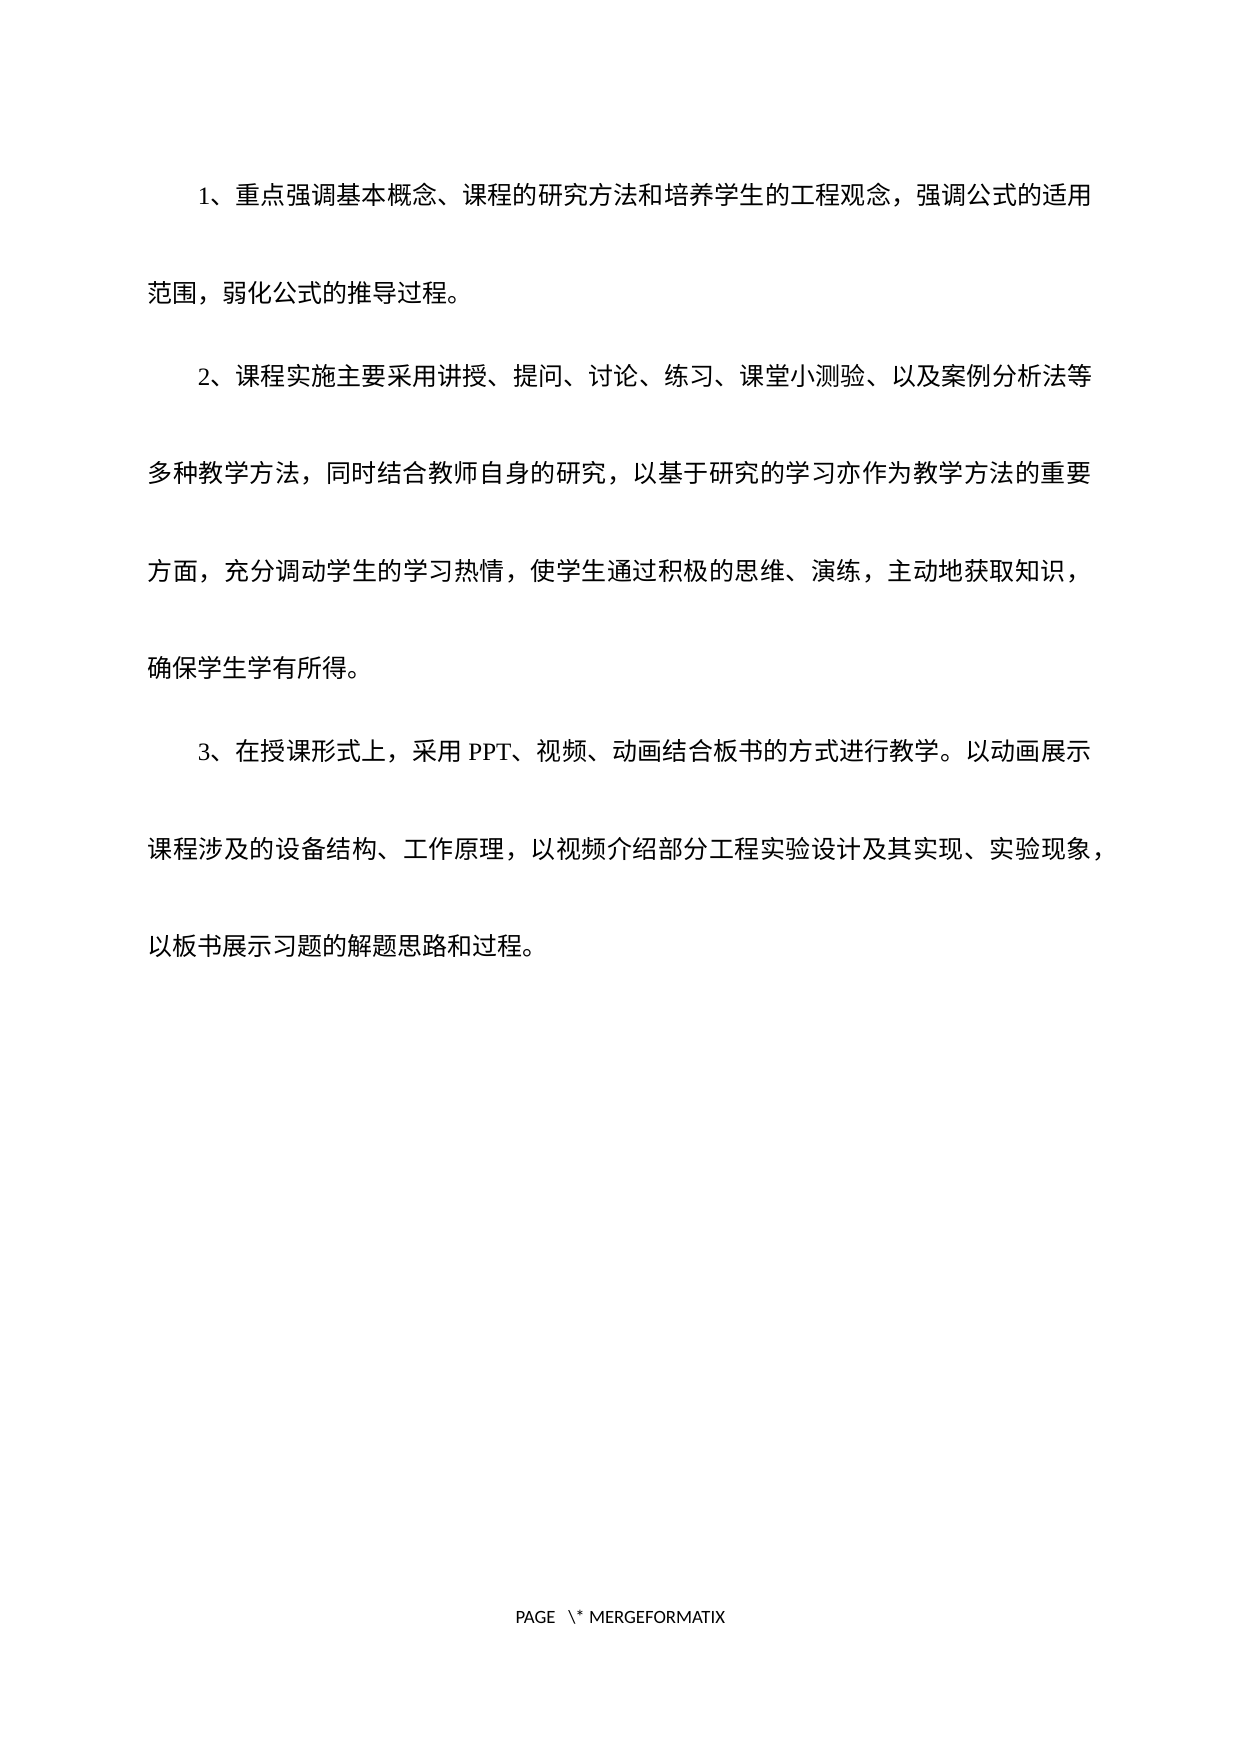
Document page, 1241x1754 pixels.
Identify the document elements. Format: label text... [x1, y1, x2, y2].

text 2、课程实施主要采用讲授、提问、讨论、练习、课堂小测验、以及案例分析法等多种教学方法，同时结合教师自身的研究，以基于研究的学习亦作为教学方法的重要方面，充分调动学生的学习热情，使学生通过积极的思维、演练，主动地获取知识，确保学生学有所得。 [148, 342, 1092, 699]
text 1、重点强调基本概念、课程的研究方法和培养学生的工程观念，强调公式的适用范围，弱化公式的推导过程。 [148, 161, 1092, 324]
text 3、在授课形式上，采用PPT、视频、动画结合板书的方式进行教学。以动画展示课程涉及的设备结构、工作原理，以视频介绍部分工程实验设计及其实现、实验现象，以板书展示习题的解题思路和过程。 [148, 717, 1092, 977]
